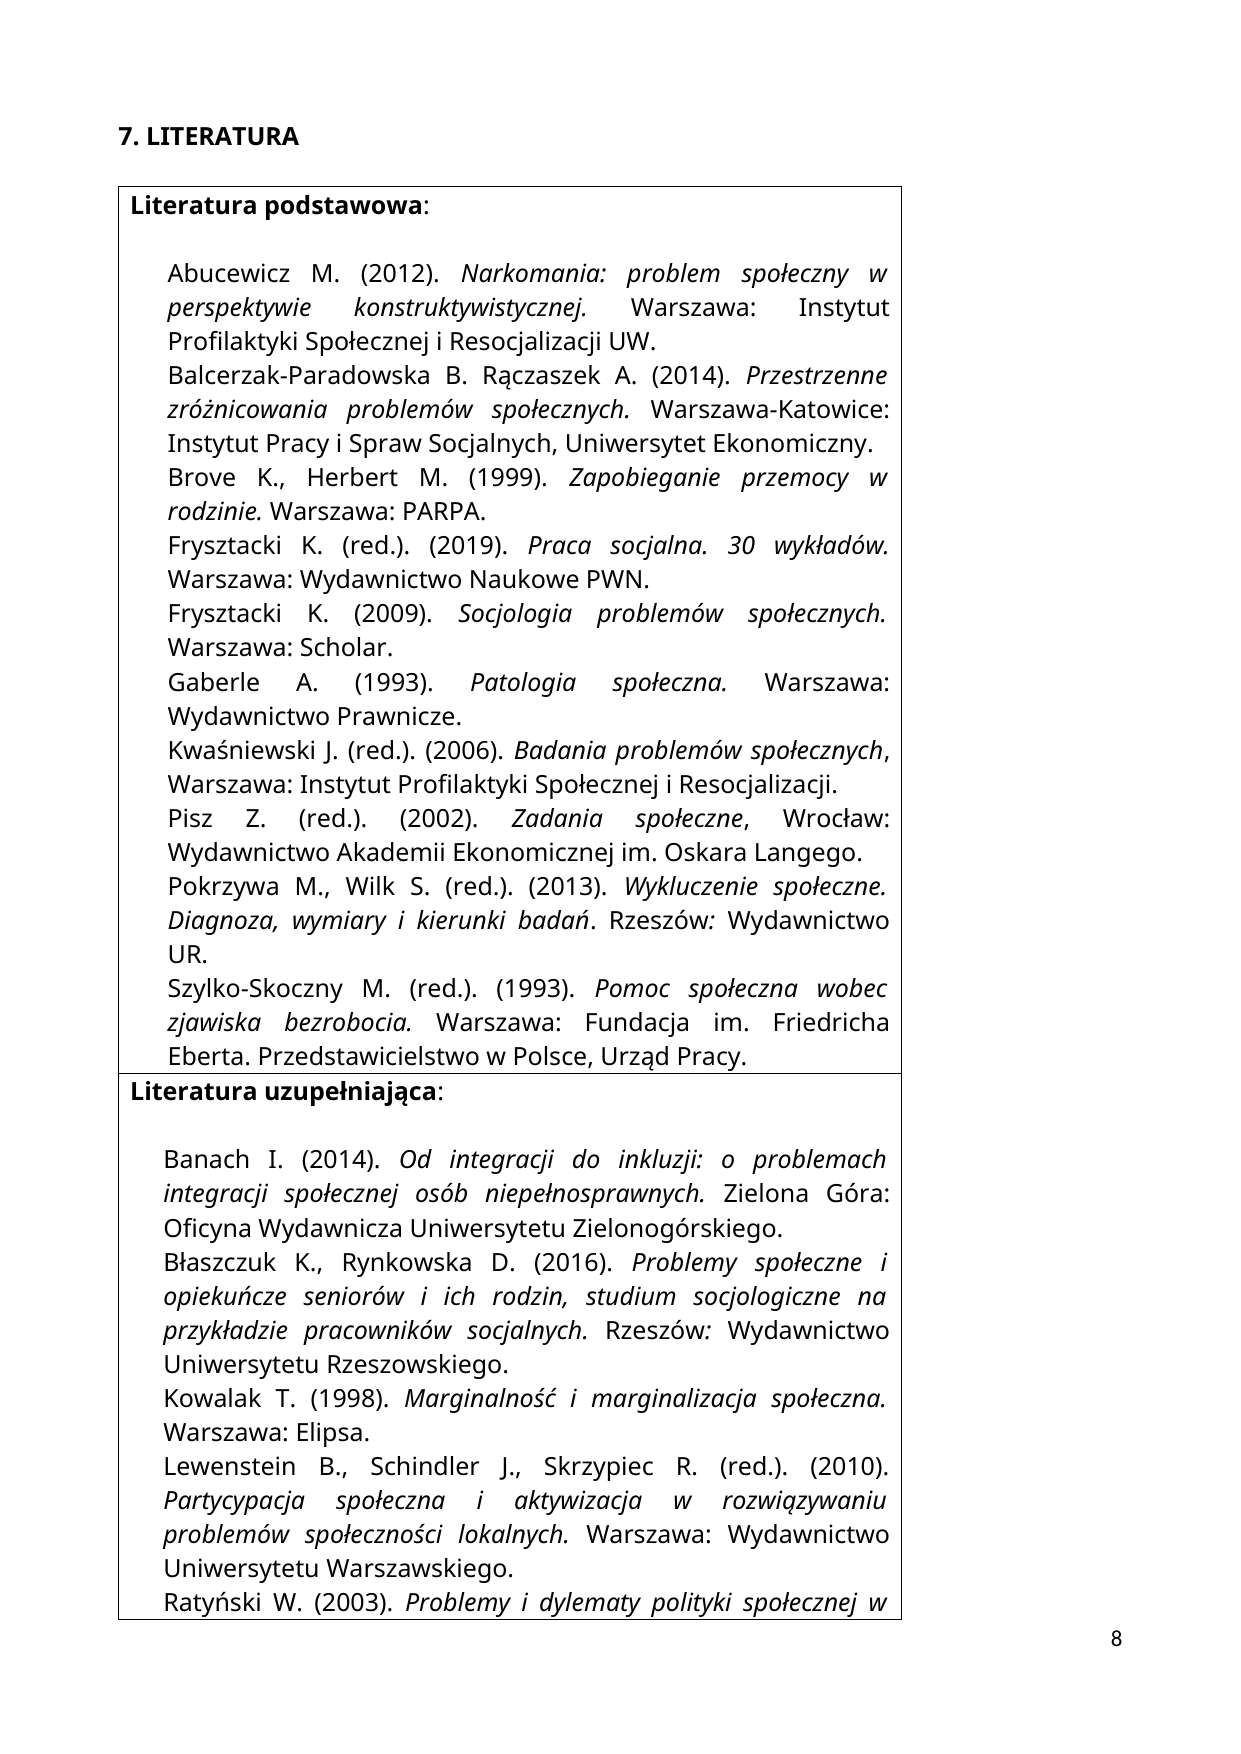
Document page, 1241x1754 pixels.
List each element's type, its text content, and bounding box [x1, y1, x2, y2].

text 7. LITERATURA [118, 118, 1122, 152]
table_header Literatura podstawowa: Abucewicz M. (2012). Narkomania: problem społeczny w perspektywie konstruktywistycznej. Warszawa: Instytut Profilaktyki Społecznej i Resocjalizacji UW. Balcerzak-Paradowska B. Rączaszek A. (2014). Przestrzenne zróżnicowania problemów społecznych. Warszawa-Katowice: Instytut Pracy i Spraw Socjalnych, Uniwersytet Ekonomiczny. Brove K., Herbert M. (1999). Zapobieganie przemocy w rodzinie. Warszawa: PARPA. Frysztacki K. (red.). (2019). Praca socjalna. 30 wykładów. Warszawa: Wydawnictwo Naukowe PWN. Frysztacki K. (2009). Socjologia problemów społecznych. Warszawa: Scholar. Gaberle A. (1993). Patologia społeczna. Warszawa: Wydawnictwo Prawnicze. Kwaśniewski J. (red.). (2006). Badania problemów społecznych, Warszawa: Instytut Profilaktyki Społecznej i Resocjalizacji. Pisz Z. (red.). (2002). Zadania społeczne, Wrocław: Wydawnictwo Akademii Ekonomicznej im. Oskara Langego. Pokrzywa M., Wilk S. (red.). (2013). Wykluczenie społeczne. Diagnoza, wymiary i kierunki badań. Rzeszów: Wydawnictwo UR. Szylko-Skoczny M. (red.). (1993). Pomoc społeczna wobec zjawiska bezrobocia. Warszawa: Fundacja im. Friedricha Eberta. Przedstawicielstwo w Polsce, Urząd Pracy. [119, 187, 901, 1073]
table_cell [119, 1074, 901, 1619]
